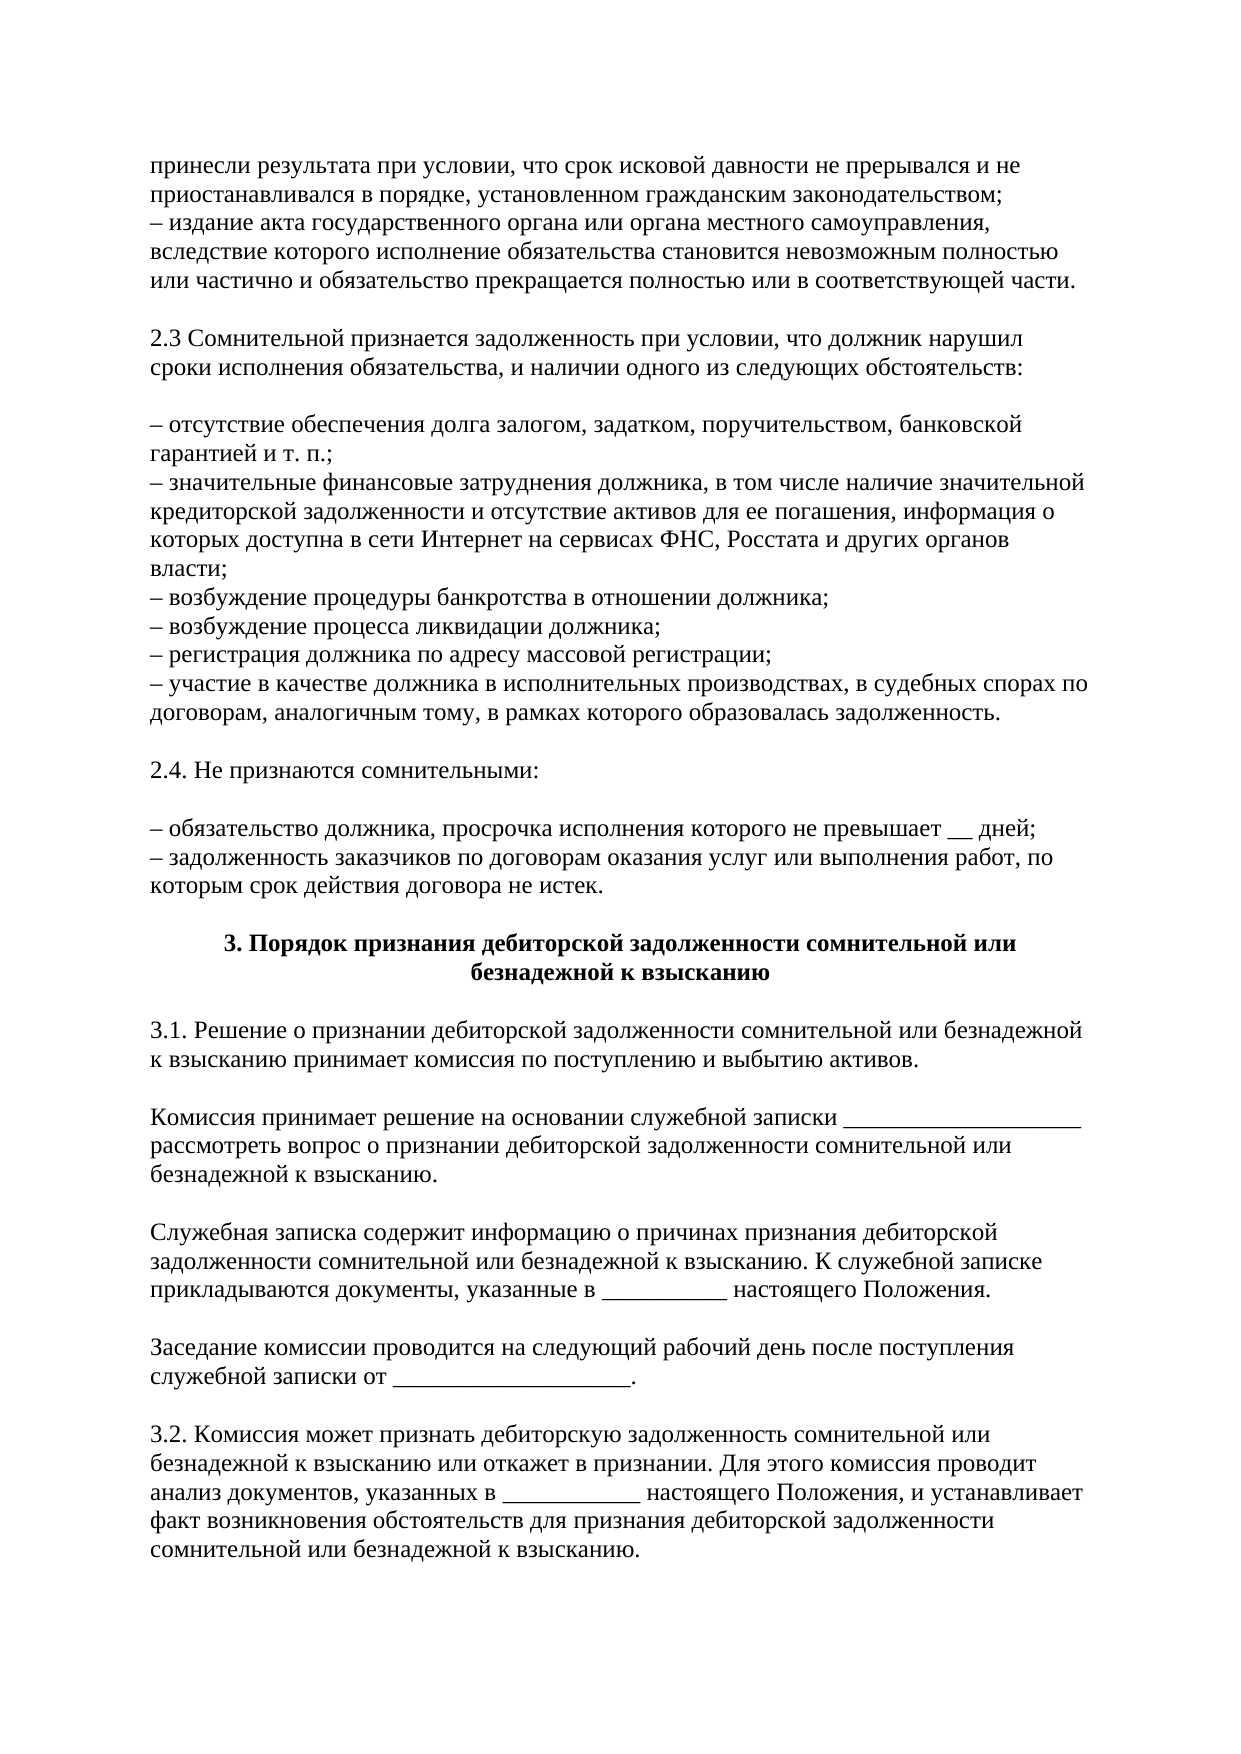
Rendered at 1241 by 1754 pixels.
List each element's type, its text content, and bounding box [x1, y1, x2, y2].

text 3.1. Решение о признании дебиторской задолженности сомнительной или безнадежной к взысканию принимает комиссия по поступлению и выбытию активов. [150, 1015, 1090, 1072]
text 3.2. Комиссия может признать дебиторскую задолженность сомнительной или безнадежной к взысканию или откажет в признании. Для этого комиссия проводит анализ документов, указанных в ___________ настоящего Положения, и устанавливает факт возникновения обстоятельств для признания дебиторской задолженности сомнительной или безнадежной к взысканию. [150, 1419, 1090, 1563]
text 2.4. Не признаются сомнительными: [150, 755, 1090, 784]
text – обязательство должника, просрочка исполнения которого не превышает __ дней; – задолженность заказчиков по договорам оказания услуг или выполнения работ, по которым срок действия договора не истек. [150, 813, 1090, 899]
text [150, 150, 1090, 294]
text Комиссия принимает решение на основании служебной записки ___________________ рассмотреть вопрос о признании дебиторской задолженности сомнительной или безнадежной к взысканию. [150, 1102, 1090, 1188]
text – отсутствие обеспечения долга залогом, задатком, поручительством, банковской гарантией и т. п.; – значительные финансовые затруднения должника, в том числе наличие значительной кредиторской задолженности и отсутствие активов для ее погашения, информация о которых доступна в сети Интернет на сервисах ФНС, Росстата и других органов власти; – возбуждение процедуры банкротства в отношении должника; – возбуждение процесса ликвидации должника; – регистрация должника по адресу массовой регистрации; – участие в качестве должника в исполнительных производствах, в судебных спорах по договорам, аналогичным тому, в рамках которого образовалась задолженность. [150, 409, 1090, 726]
text 2.3 Сомнительной признается задолженность при условии, что должник нарушил сроки исполнения обязательства, и наличии одного из следующих обстоятельств: [150, 323, 1090, 380]
text 3. Порядок признания дебиторской задолженности сомнительной или безнадежной к взысканию [150, 928, 1090, 986]
text Заседание комиссии проводится на следующий рабочий день после поступления служебной записки от ___________________. [150, 1332, 1090, 1390]
text Служебная записка содержит информацию о причинах признания дебиторской задолженности сомнительной или безнадежной к взысканию. К служебной записке прикладываются документы, указанные в __________ настоящего Положения. [150, 1217, 1090, 1303]
